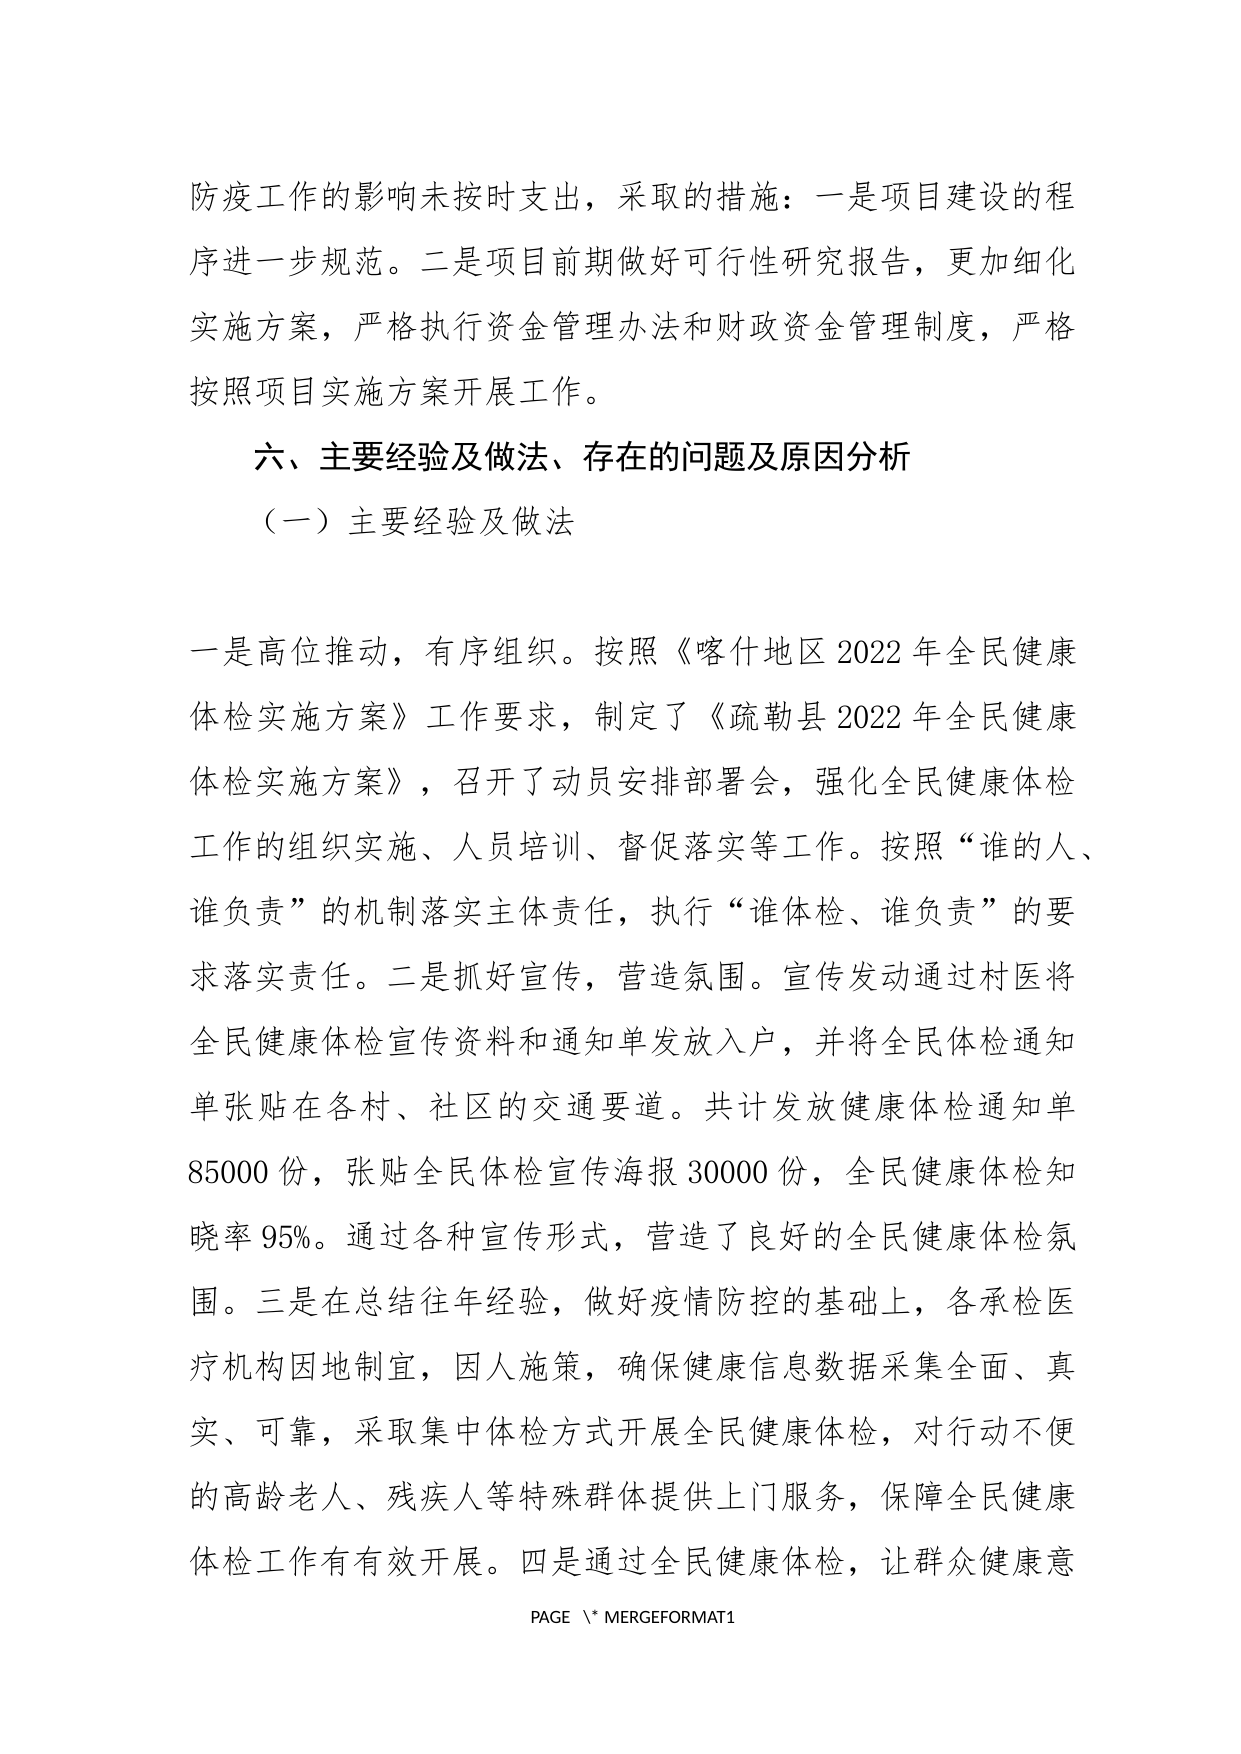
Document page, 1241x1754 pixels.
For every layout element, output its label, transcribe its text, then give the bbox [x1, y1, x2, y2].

text 六、主要经验及做法、存在的问题及原因分析 [187, 422, 1078, 487]
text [187, 487, 1078, 1592]
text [187, 162, 1078, 422]
